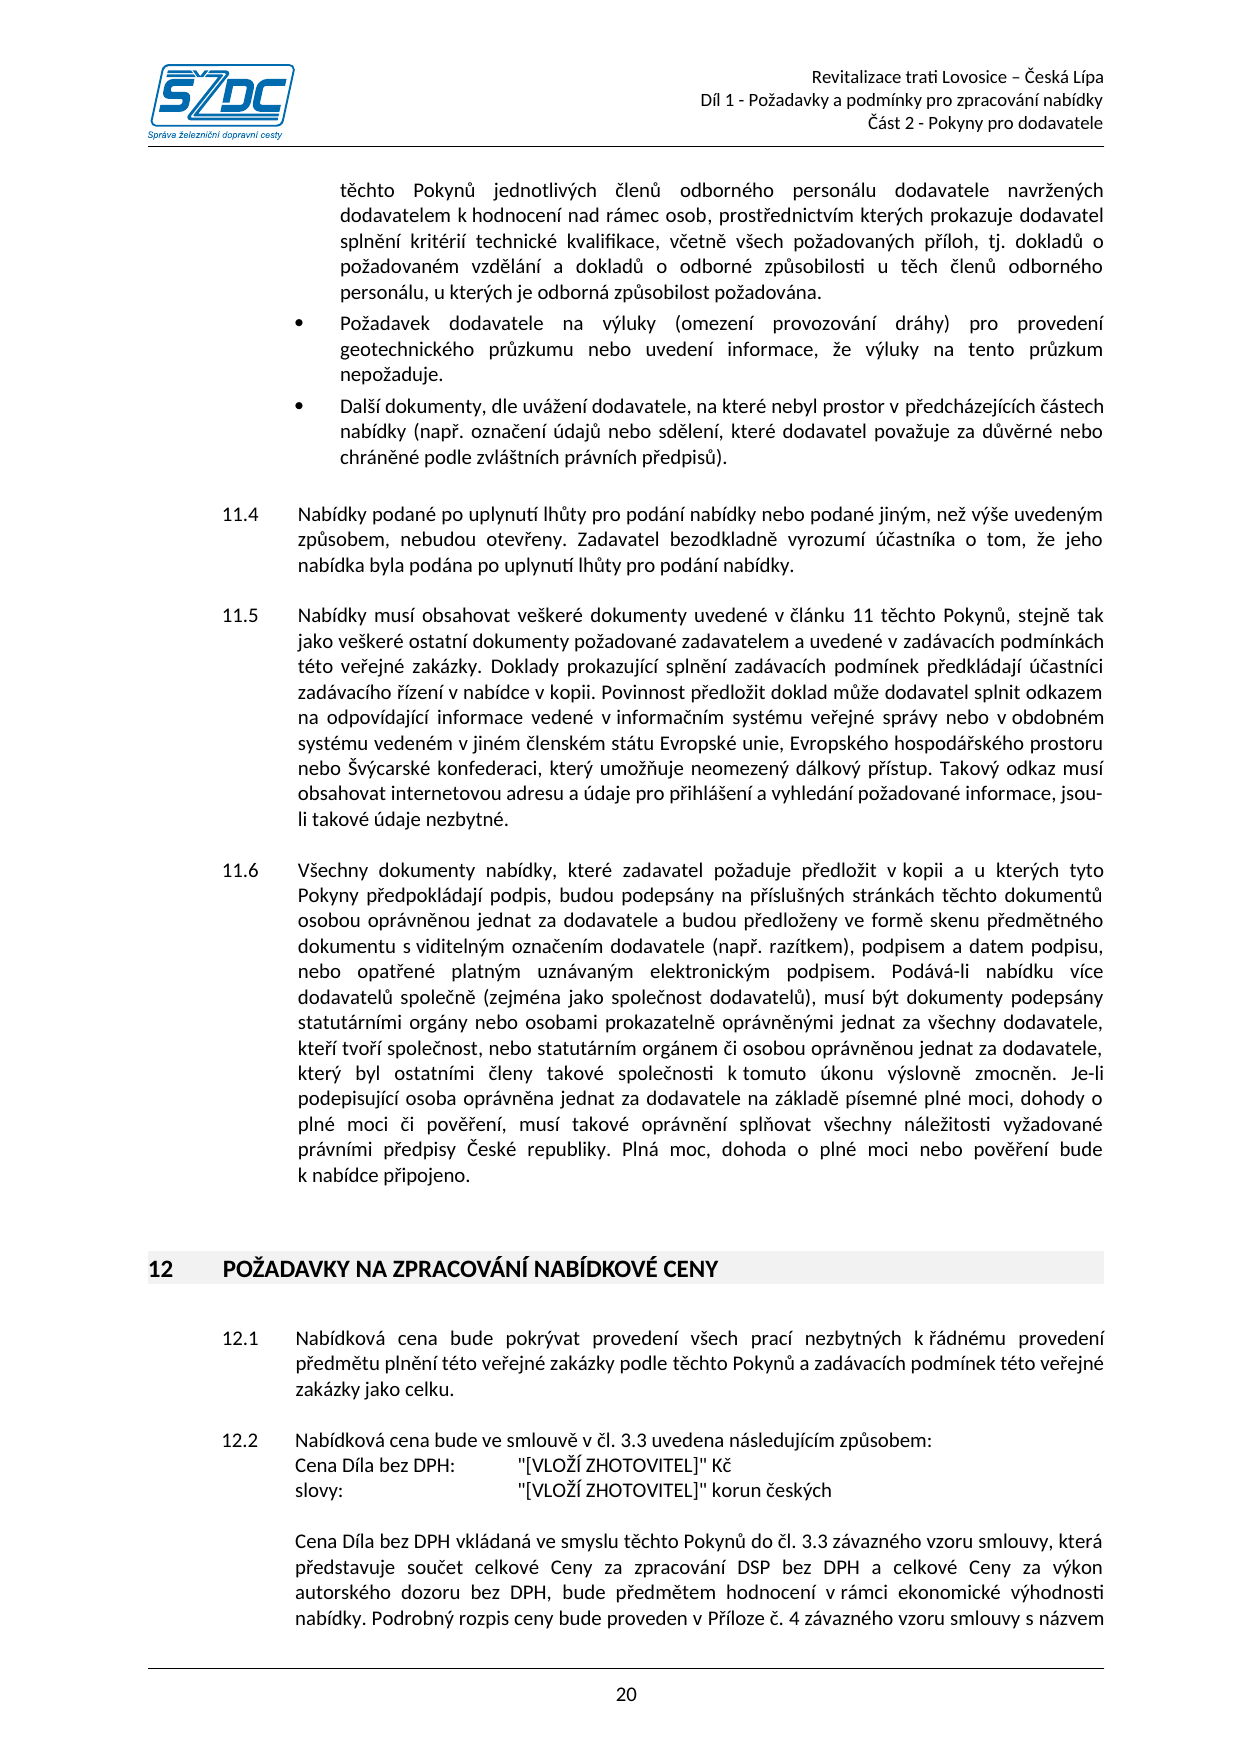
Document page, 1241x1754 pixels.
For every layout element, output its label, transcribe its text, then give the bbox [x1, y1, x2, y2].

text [295, 1528, 1104, 1630]
subtitle POŽADAVKY NA ZPRACOVÁNÍ NABÍDKOVÉ CENY [148, 1251, 1104, 1284]
list Další dokumenty, dle uvážení dodavatele, na které nebyl prostor v předcházejících částech nabídky (např. označení údajů nebo sdělení, které dodavatel považuje za důvěrné nebo chráněné podle zvláštních právních předpisů). [295, 393, 1104, 469]
list Nabídková cena bude pokrývat provedení všech prací nezbytných k řádnému provedení předmětu plnění této veřejné zakázky podle těchto Pokynů a zadávacích podmínek této veřejné zakázky jako celku. [222, 1325, 1104, 1401]
list Nabídky musí obsahovat veškeré dokumenty uvedené v článku 11 těchto Pokynů, stejně tak jako veškeré ostatní dokumenty požadované zadavatelem a uvedené v zadávacích podmínkách této veřejné zakázky. Doklady prokazující splnění zadávacích podmínek předkládají účastníci zadávacího řízení v nabídce v kopii. Povinnost předložit doklad může dodavatel splnit odkazem na odpovídající informace vedené v informačním systému veřejné správy nebo v obdobném systému vedeném v jiném členském státu Evropské unie, Evropského hospodářského prostoru nebo Švýcarské konfederaci, který umožňuje neomezený dálkový přístup. Takový odkaz musí obsahovat internetovou adresu a údaje pro přihlášení a vyhledání požadované informace, jsou-li takové údaje nezbytné. [222, 603, 1104, 831]
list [295, 177, 1104, 304]
list Nabídky podané po uplynutí lhůty pro podání nabídky nebo podané jiným, než výše uvedeným způsobem, nebudou otevřeny. Zadavatel bezodkladně vyrozumí účastníka o tom, že jeho nabídka byla podána po uplynutí lhůty pro podání nabídky. [222, 501, 1104, 577]
text slovy: "[VLOŽÍ ZHOTOVITEL]" korun českých [295, 1478, 1104, 1503]
list Nabídková cena bude ve smlouvě v čl. 3.3 uvedena následujícím způsobem: [221, 1427, 1104, 1452]
list Požadavek dodavatele na výluky (omezení provozování dráhy) pro provedení geotechnického průzkumu nebo uvedení informace, že výluky na tento průzkum nepožaduje. [295, 311, 1104, 387]
text Cena Díla bez DPH: "[VLOŽÍ ZHOTOVITEL]" Kč [295, 1452, 1104, 1478]
list Všechny dokumenty nabídky, které zadavatel požaduje předložit v kopii a u kterých tyto Pokyny předpokládají podpis, budou podepsány na příslušných stránkách těchto dokumentů osobou oprávněnou jednat za dodavatele a budou předloženy ve formě skenu předmětného dokumentu s viditelným označením dodavatele (např. razítkem), podpisem a datem podpisu, nebo opatřené platným uznávaným elektronickým podpisem. Podává-li nabídku více dodavatelů společně (zejména jako společnost dodavatelů), musí být dokumenty podepsány statutárními orgány nebo osobami prokazatelně oprávněnými jednat za všechny dodavatele, kteří tvoří společnost, nebo statutárním orgánem či osobou oprávněnou jednat za dodavatele, který byl ostatními členy takové společnosti k tomuto úkonu výslovně zmocněn. Je-li podepisující osoba oprávněna jednat za dodavatele na základě písemné plné moci, dohody o plné moci či pověření, musí takové oprávnění splňovat všechny náležitosti vyžadované právními předpisy České republiky. Plná moc, dohoda o plné moci nebo pověření bude k nabídce připojeno. [222, 857, 1104, 1187]
